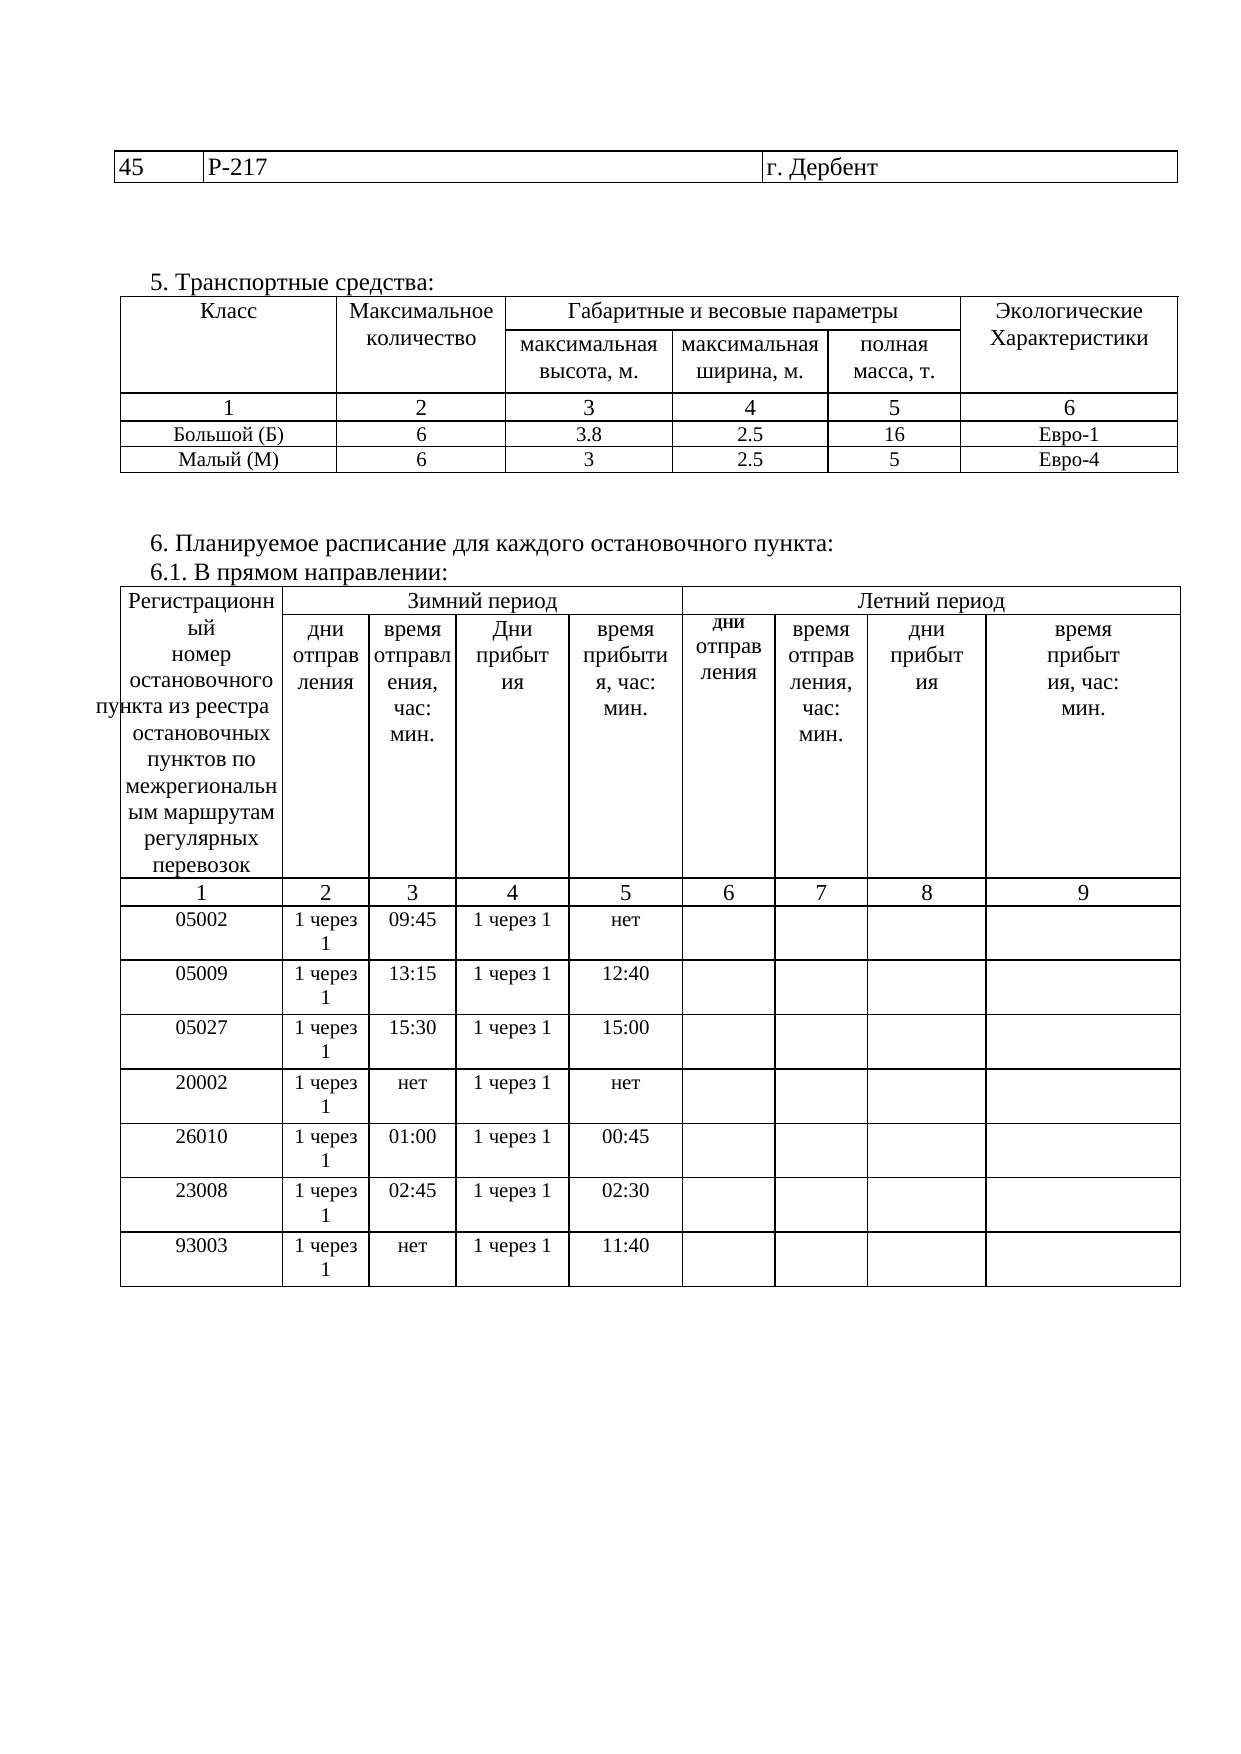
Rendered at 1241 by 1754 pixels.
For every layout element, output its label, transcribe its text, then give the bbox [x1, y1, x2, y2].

table_header Максимальное количество [337, 297, 505, 392]
table_cell 6 [337, 447, 505, 471]
table_cell 02:45 [370, 1178, 455, 1231]
table_cell [683, 1070, 774, 1122]
table_header Экологические Характеристики [961, 297, 1177, 392]
table_cell [776, 1233, 867, 1286]
table_header Регистрационный номер остановочного пункта из реестра остановочных пунктов по межрегиональным маршрутам регулярных перевозок [121, 587, 282, 877]
table_cell Большой (Б) [121, 422, 336, 446]
table_cell [868, 961, 985, 1014]
table_cell 1 через 1 [283, 1070, 368, 1122]
table_cell 05009 [121, 961, 282, 1014]
table_cell [683, 1178, 774, 1231]
table_cell Евро-4 [961, 447, 1177, 471]
table_cell Дни прибыт ия [457, 615, 568, 877]
table_cell Евро-1 [961, 422, 1177, 446]
table_cell 93003 [121, 1233, 282, 1286]
table_cell [683, 1015, 774, 1068]
table_cell максимальная высота, м. [506, 331, 672, 392]
table_cell нет [370, 1233, 455, 1286]
table_cell [776, 1178, 867, 1231]
table_cell [987, 1070, 1180, 1122]
table_cell 20002 [121, 1070, 282, 1122]
table_cell 23008 [121, 1178, 282, 1231]
table_cell 1 [121, 394, 336, 420]
table_cell [776, 1015, 867, 1068]
table_cell время отправ ления, час: мин. [776, 615, 867, 877]
table_cell 9 [987, 879, 1180, 905]
table_cell 3 [506, 394, 672, 420]
table_cell 4 [673, 394, 827, 420]
table_cell 1 через 1 [457, 1233, 568, 1286]
table_cell нет [570, 907, 682, 959]
table_cell 12:40 [570, 961, 682, 1014]
table_cell [868, 1233, 985, 1286]
table_cell 1 через 1 [283, 961, 368, 1014]
table_cell [868, 907, 985, 959]
table_cell 16 [829, 422, 960, 446]
table_cell максимальная ширина, м. [673, 331, 827, 392]
table_cell нет [570, 1070, 682, 1122]
table_cell 1 через 1 [457, 907, 568, 959]
text 6.1. В прямом направлении: [150, 557, 1090, 586]
table_cell 1 через 1 [283, 907, 368, 959]
table_cell 6 [337, 422, 505, 446]
table_cell 3 [370, 879, 455, 905]
table_cell время отправл ения, час: мин. [370, 615, 455, 877]
table_cell дни прибыт ия [868, 615, 985, 877]
table_cell 00:45 [570, 1124, 682, 1177]
table_cell 3 [506, 447, 672, 471]
table_cell [987, 961, 1180, 1014]
table_cell [987, 1015, 1180, 1068]
table_cell [683, 907, 774, 959]
table_cell [868, 1015, 985, 1068]
table_cell 5 [829, 447, 960, 471]
table_cell Р-217 [204, 152, 762, 181]
table_cell 1 через 1 [457, 961, 568, 1014]
table_cell 7 [776, 879, 867, 905]
table_cell [868, 1178, 985, 1231]
table_cell [683, 1233, 774, 1286]
table_cell 45 [115, 152, 203, 181]
table_cell 15:00 [570, 1015, 682, 1068]
table_cell г. Дербент [763, 152, 1177, 181]
table_cell время прибыти я, час: мин. [570, 615, 682, 877]
table_cell 2 [283, 879, 368, 905]
table_header Летний период [683, 587, 1180, 613]
table_cell 6 [961, 394, 1177, 420]
table_cell [683, 961, 774, 1014]
table_header Габаритные и весовые параметры [506, 297, 960, 329]
table_cell [776, 961, 867, 1014]
table_cell 1 через 1 [283, 1124, 368, 1177]
table_header Зимний период [283, 587, 682, 613]
table_cell 2.5 [673, 422, 827, 446]
table_cell [987, 1233, 1180, 1286]
text 6. Планируемое расписание для каждого остановочного пункта: [150, 528, 1090, 557]
table_cell 02:30 [570, 1178, 682, 1231]
table_cell ДНИ отправ ления [683, 615, 774, 877]
table_cell 5 [829, 394, 960, 420]
table_cell дни отправ ления [283, 615, 368, 877]
table_cell 05002 [121, 907, 282, 959]
table_cell 3.8 [506, 422, 672, 446]
table_cell 4 [457, 879, 568, 905]
table_cell 1 через 1 [457, 1178, 568, 1231]
table_cell 1 [121, 879, 282, 905]
table_cell 09:45 [370, 907, 455, 959]
table_cell 1 через 1 [283, 1015, 368, 1068]
table_cell [987, 1124, 1180, 1177]
table_cell 6 [683, 879, 774, 905]
table_cell 5 [570, 879, 682, 905]
table_cell 26010 [121, 1124, 282, 1177]
table_cell время прибыт ия, час: мин. [987, 615, 1180, 877]
table_cell 01:00 [370, 1124, 455, 1177]
table_cell [868, 1070, 985, 1122]
table_cell 1 через 1 [457, 1070, 568, 1122]
table_cell 8 [868, 879, 985, 905]
table_cell [868, 1124, 985, 1177]
table_cell полная масса, т. [829, 331, 960, 392]
table_header Класс [121, 297, 336, 392]
table_cell [776, 907, 867, 959]
table_cell 2 [337, 394, 505, 420]
table_cell 15:30 [370, 1015, 455, 1068]
table_cell 1 через 1 [283, 1178, 368, 1231]
table_cell [987, 1178, 1180, 1231]
table_cell 2.5 [673, 447, 827, 471]
table_cell 05027 [121, 1015, 282, 1068]
table_cell [776, 1070, 867, 1122]
table_cell 1 через 1 [457, 1015, 568, 1068]
table_cell [987, 907, 1180, 959]
text 5. Транспортные средства: [150, 267, 1090, 296]
table_cell 11:40 [570, 1233, 682, 1286]
table_cell 1 через 1 [283, 1233, 368, 1286]
table_cell [776, 1124, 867, 1177]
table_cell 13:15 [370, 961, 455, 1014]
table_cell 1 через 1 [457, 1124, 568, 1177]
table_cell нет [370, 1070, 455, 1122]
table_cell [683, 1124, 774, 1177]
table_cell Малый (М) [121, 447, 336, 471]
